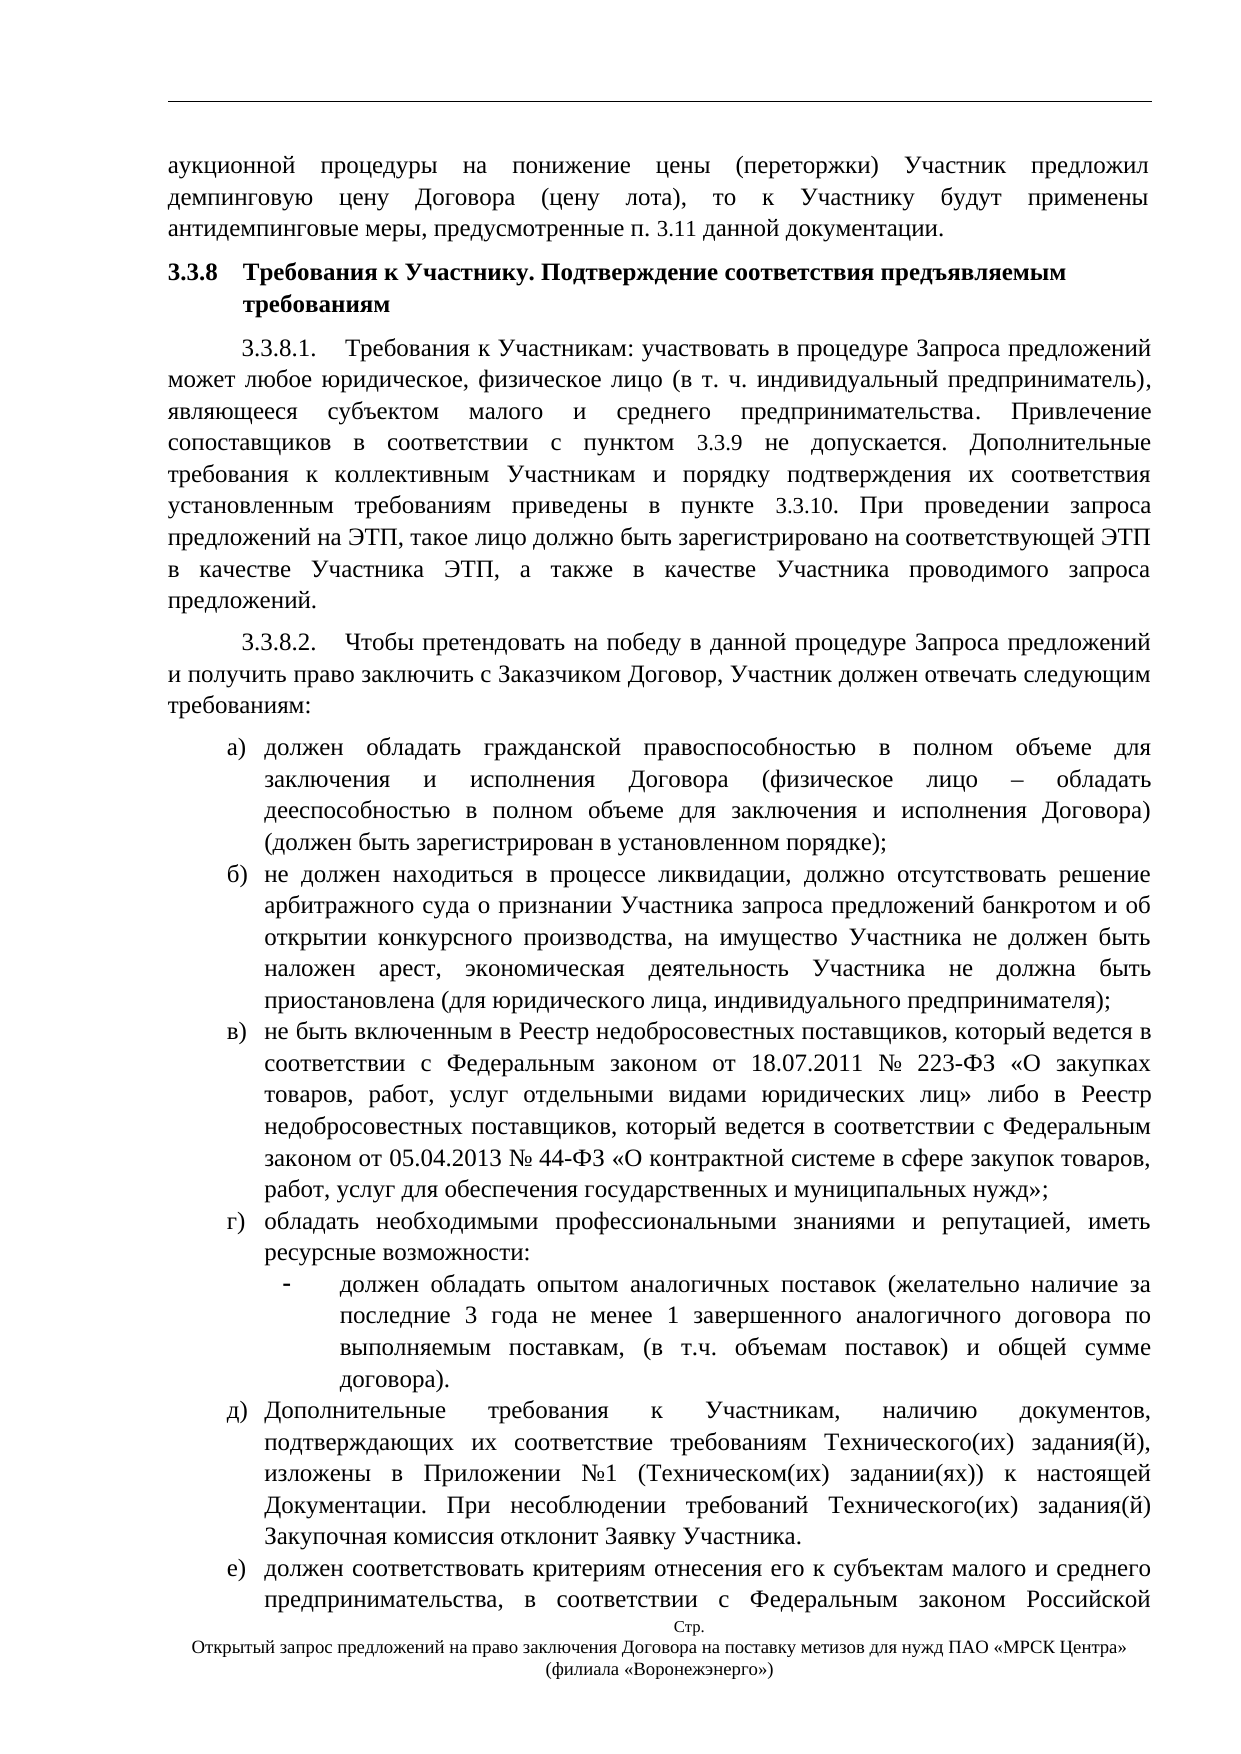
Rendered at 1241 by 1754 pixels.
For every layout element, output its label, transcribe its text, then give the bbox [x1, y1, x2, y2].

list обладать необходимыми профессиональными знаниями и репутацией, иметь ресурсные возможности: [227, 1206, 1152, 1266]
list должен обладать опытом аналогичных поставок (желательно наличие за последние 3 года не менее 1 завершенного аналогичного договора по выполняемым поставкам, (в т.ч. объемам поставок) и общей сумме договора). [282, 1269, 1152, 1392]
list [168, 150, 1150, 242]
subtitle Требования к Участнику. Подтверждение соответствия предъявляемым требованиям [168, 257, 1152, 317]
list должен обладать гражданской правоспособностью в полном объеме для заключения и исполнения Договора (физическое лицо – обладать дееспособностью в полном объеме для заключения и исполнения Договора) (должен быть зарегистрирован в установленном порядке); [227, 732, 1152, 856]
list не должен находиться в процессе ликвидации, должно отсутствовать решение арбитражного суда о признании Участника запроса предложений банкротом и об открытии конкурсного производства, на имущество Участника не должен быть наложен арест, экономическая деятельность Участника не должна быть приостановлена (для юридического лица, индивидуального предпринимателя); [227, 859, 1152, 1014]
list Требования к Участникам: участвовать в процедуре Запроса предложений может любое юридическое, физическое лицо (в т. ч. индивидуальный предприниматель), являющееся субъектом малого и среднего предпринимательства. Привлечение сопоставщиков в соответствии с пунктом 3.3.9 не допускается. Дополнительные требования к коллективным Участникам и порядку подтверждения их соответствия установленным требованиям приведены в пункте 3.3.10. При проведении запроса предложений на ЭТП, такое лицо должно быть зарегистрировано на соответствующей ЭТП в качестве Участника ЭТП, а также в качестве Участника проводимого запроса предложений. [168, 333, 1152, 614]
list не быть включенным в Реестр недобросовестных поставщиков, который ведется в соответствии с Федеральным законом от 18.07.2011 № 223-ФЗ «О закупках товаров, работ, услуг отдельными видами юридических лиц» либо в Реестр недобросовестных поставщиков, который ведется в соответствии с Федеральным законом от 05.04.2013 № 44-ФЗ «О контрактной системе в сфере закупок товаров, работ, услуг для обеспечения государственных и муниципальных нужд»; [227, 1016, 1152, 1203]
list Дополнительные требования к Участникам, наличию документов, подтверждающих их соответствие требованиям Технического(их) задания(й), изложены в Приложении №1 (Техническом(их) задании(ях)) к настоящей Документации. При несоблюдении требований Технического(их) задания(й) Закупочная комиссия отклонит Заявку Участника. [227, 1395, 1152, 1550]
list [227, 1553, 1152, 1613]
list Чтобы претендовать на победу в данной процедуре Запроса предложений и получить право заключить с Заказчиком Договор, Участник должен отвечать следующим требованиям: [168, 627, 1152, 719]
